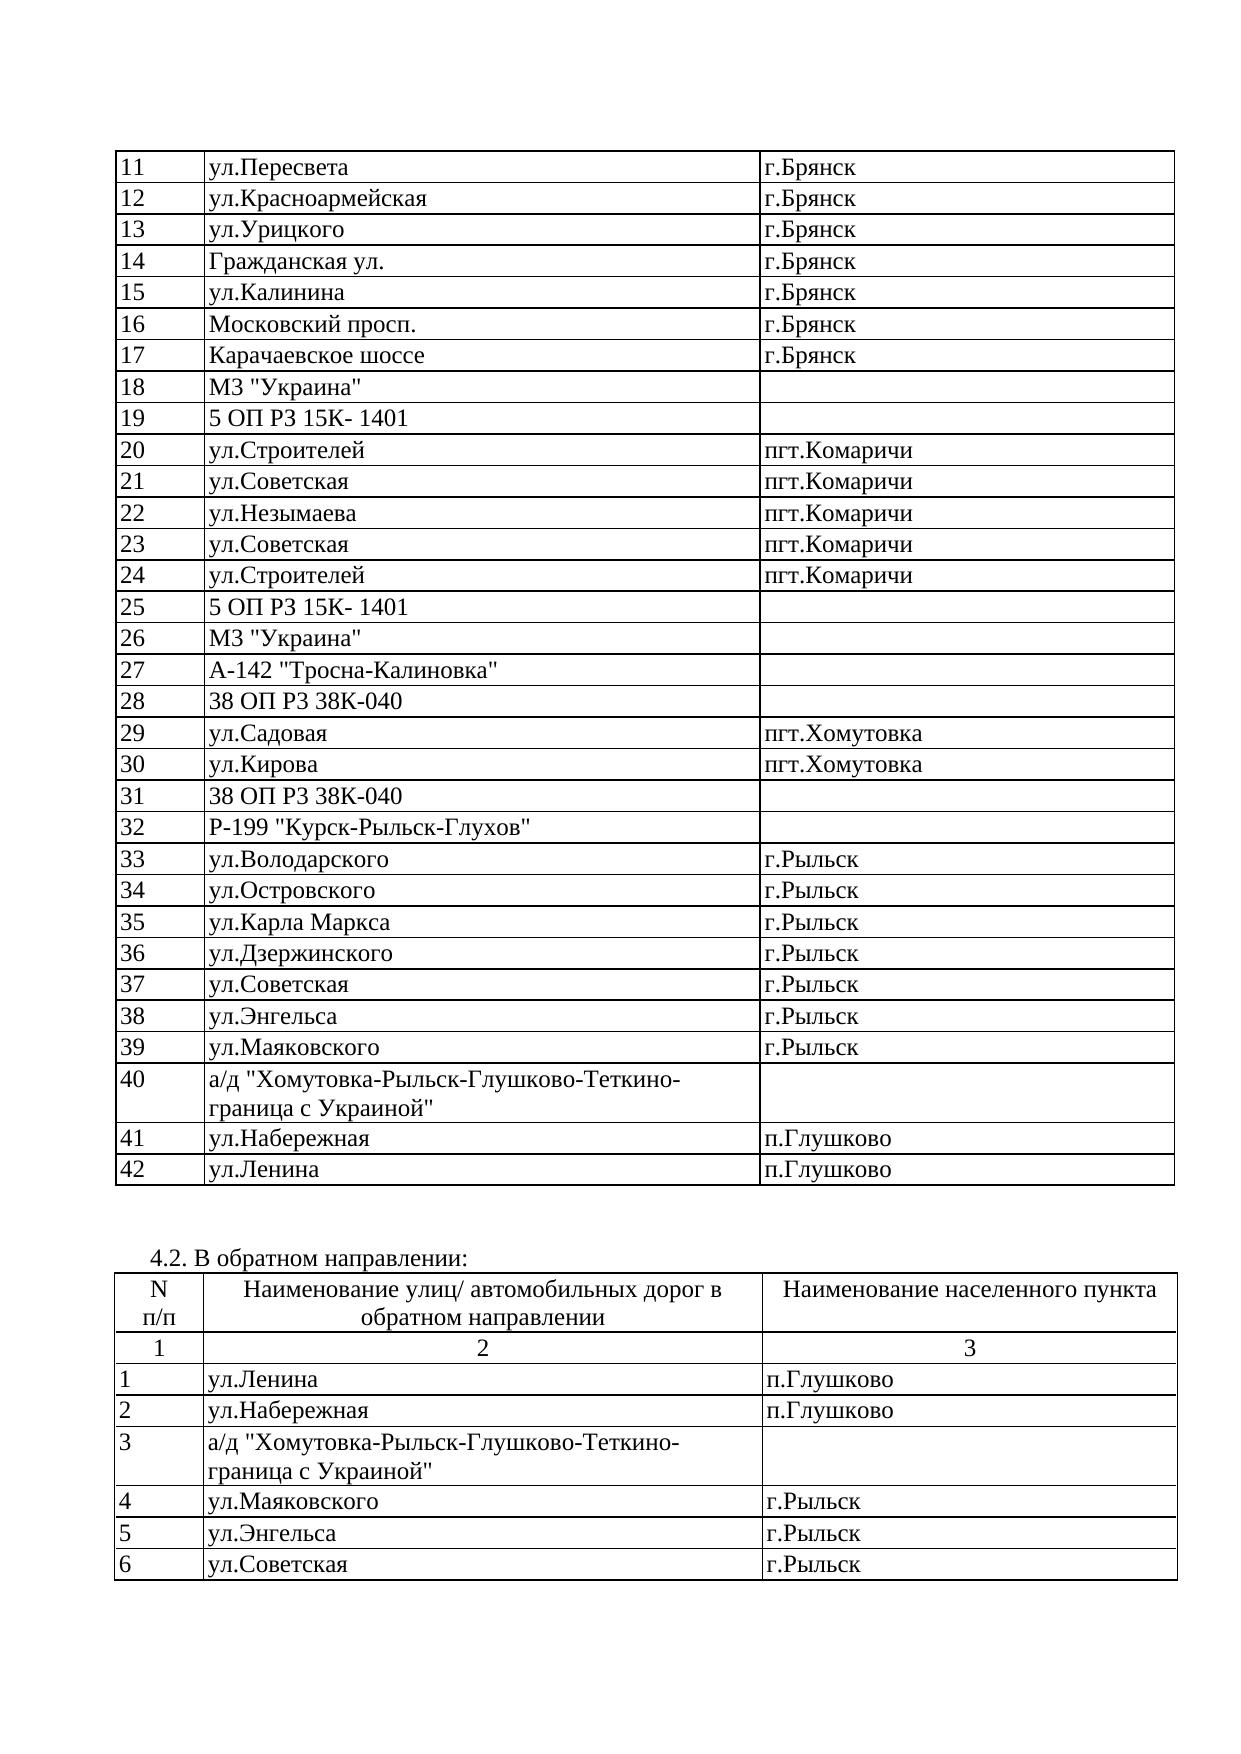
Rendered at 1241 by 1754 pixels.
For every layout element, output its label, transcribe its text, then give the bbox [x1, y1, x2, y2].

table_cell 32 [117, 812, 204, 842]
table_cell 25 [117, 592, 204, 622]
table_cell Московский просп. [205, 309, 759, 339]
table_cell [761, 812, 1174, 842]
table_cell г.Рыльск [763, 1516, 1177, 1547]
table_cell ул.Маяковского [204, 1486, 762, 1516]
table_cell г.Рыльск [761, 1032, 1174, 1062]
table_cell 2 [204, 1333, 762, 1363]
table_cell ул.Энгельса [205, 1001, 759, 1031]
table_cell 5 ОП РЗ 15К- 1401 [205, 592, 759, 622]
table_cell 1 [115, 1332, 203, 1363]
table_cell [761, 686, 1174, 716]
table_cell 24 [117, 561, 204, 590]
table_cell ул.Урицкого [205, 215, 759, 244]
table_cell 4 [115, 1486, 203, 1516]
table_cell ул.Островского [205, 875, 759, 905]
table_cell г.Рыльск [761, 970, 1174, 999]
table_cell 21 [117, 466, 204, 496]
table_cell 27 [117, 655, 204, 685]
table_cell пгт.Комаричи [761, 498, 1174, 527]
table_cell г.Брянск [761, 215, 1174, 244]
table_cell ул.Ленина [204, 1364, 762, 1394]
table_cell 3 [763, 1331, 1177, 1363]
table_cell 12 [117, 183, 204, 213]
table_cell 42 [117, 1155, 204, 1184]
table_cell 2 [115, 1395, 203, 1426]
table_cell г.Рыльск [761, 1001, 1174, 1031]
table_cell ул.Ленина [205, 1155, 759, 1184]
table_cell г.Рыльск [761, 844, 1174, 873]
text 4.2. В обратном направлении: [150, 1243, 1090, 1272]
table_cell ул.Калинина [205, 277, 759, 307]
table_cell п.Глушково [763, 1363, 1177, 1394]
table_cell г.Рыльск [763, 1548, 1177, 1579]
table_cell пгт.Комаричи [761, 561, 1174, 590]
table_cell 5 ОП РЗ 15К- 1401 [205, 403, 759, 433]
table_cell п.Глушково [761, 1155, 1174, 1184]
table_cell М3 "Украина" [205, 623, 759, 653]
table_cell г.Брянск [761, 183, 1174, 213]
table_cell 39 [117, 1032, 204, 1062]
table_cell 33 [117, 844, 204, 873]
table_cell [763, 1426, 1177, 1484]
table_cell [761, 655, 1174, 685]
table_header N п/п [115, 1274, 203, 1331]
table_cell ул.Набережная [204, 1396, 762, 1426]
table_cell г.Рыльск [763, 1485, 1177, 1516]
table_cell 29 [117, 718, 204, 748]
table_cell а/д "Хомутовка-Рыльск-Глушково-Теткино-граница с Украиной" [205, 1064, 759, 1121]
table_cell 20 [117, 435, 204, 464]
table_cell М3 "Украина" [205, 372, 759, 402]
table_cell [761, 592, 1174, 622]
table_cell 5 [115, 1517, 203, 1547]
table_cell 6 [115, 1549, 203, 1579]
table_cell 17 [117, 340, 204, 370]
table_cell пгт.Комаричи [761, 435, 1174, 464]
table_cell ул.Садовая [205, 718, 759, 748]
table_cell г.Брянск [761, 246, 1174, 276]
table_cell ул.Строителей [205, 435, 759, 464]
table_cell ул.Карла Маркса [205, 907, 759, 936]
table_cell г.Брянск [761, 340, 1174, 370]
table_cell 38 [117, 1001, 204, 1031]
table_cell ул.Красноармейская [205, 183, 759, 213]
table_cell ул.Кирова [205, 749, 759, 779]
table_cell 37 [117, 970, 204, 999]
table_header Наименование населенного пункта [763, 1274, 1177, 1331]
table_cell 38 ОП Р3 38К-040 [205, 686, 759, 716]
table_cell ул.Советская [205, 466, 759, 496]
table_cell ул.Набережная [205, 1123, 759, 1153]
table_cell 19 [117, 403, 204, 433]
table_cell 14 [117, 246, 204, 276]
table_header Наименование улиц/ автомобильных дорог в обратном направлении [204, 1274, 762, 1331]
table_cell ул.Энгельса [204, 1518, 762, 1547]
table_cell п.Глушково [761, 1123, 1174, 1153]
table_cell г.Брянск [761, 277, 1174, 307]
table_cell 16 [117, 309, 204, 339]
table_cell А-142 "Тросна-Калиновка" [205, 655, 759, 685]
table_cell Карачаевское шоссе [205, 340, 759, 370]
table_cell ул.Пересвета [205, 152, 759, 181]
table_cell а/д "Хомутовка-Рыльск-Глушково-Теткино-граница с Украиной" [204, 1427, 762, 1484]
table_cell 26 [117, 623, 204, 653]
table_cell пгт.Хомутовка [761, 749, 1174, 779]
table_cell 36 [117, 938, 204, 968]
table_cell 1 [115, 1364, 203, 1394]
table_cell 22 [117, 498, 204, 527]
table_cell 28 [117, 686, 204, 716]
table_cell г.Брянск [761, 152, 1174, 181]
table_cell 13 [117, 215, 204, 244]
table_cell [761, 781, 1174, 811]
table_cell 18 [117, 372, 204, 402]
table_cell п.Глушково [763, 1394, 1177, 1426]
table_cell ул.Незымаева [205, 498, 759, 527]
table_cell ул.Советская [205, 529, 759, 559]
table_cell ул.Советская [205, 970, 759, 999]
table_cell 11 [117, 152, 204, 181]
table_cell г.Рыльск [761, 907, 1174, 936]
table_cell 15 [117, 277, 204, 307]
table_cell Гражданская ул. [205, 246, 759, 276]
table_cell пгт.Комаричи [761, 529, 1174, 559]
table_cell 23 [117, 529, 204, 559]
table_cell 35 [117, 907, 204, 936]
table_cell 41 [117, 1123, 204, 1153]
table_cell ул.Маяковского [205, 1032, 759, 1062]
table_cell ул.Советская [204, 1549, 762, 1579]
table_cell 38 ОП Р3 38К-040 [205, 781, 759, 811]
table_cell г.Рыльск [761, 938, 1174, 968]
table_cell [761, 372, 1174, 402]
table_cell 30 [117, 749, 204, 779]
table_cell Р-199 "Курск-Рыльск-Глухов" [205, 812, 759, 842]
table_cell ул.Дзержинского [205, 938, 759, 968]
table_cell [761, 1064, 1174, 1121]
table_cell г.Рыльск [761, 875, 1174, 905]
table_cell пгт.Комаричи [761, 466, 1174, 496]
table_cell 31 [117, 781, 204, 811]
table_cell 34 [117, 875, 204, 905]
table_cell [761, 403, 1174, 433]
table_cell 40 [117, 1064, 204, 1121]
table_cell [761, 623, 1174, 653]
table_cell 3 [115, 1427, 203, 1484]
table_cell ул.Строителей [205, 561, 759, 590]
table_cell пгт.Хомутовка [761, 718, 1174, 748]
table_cell ул.Володарского [205, 844, 759, 873]
table_cell г.Брянск [761, 309, 1174, 339]
